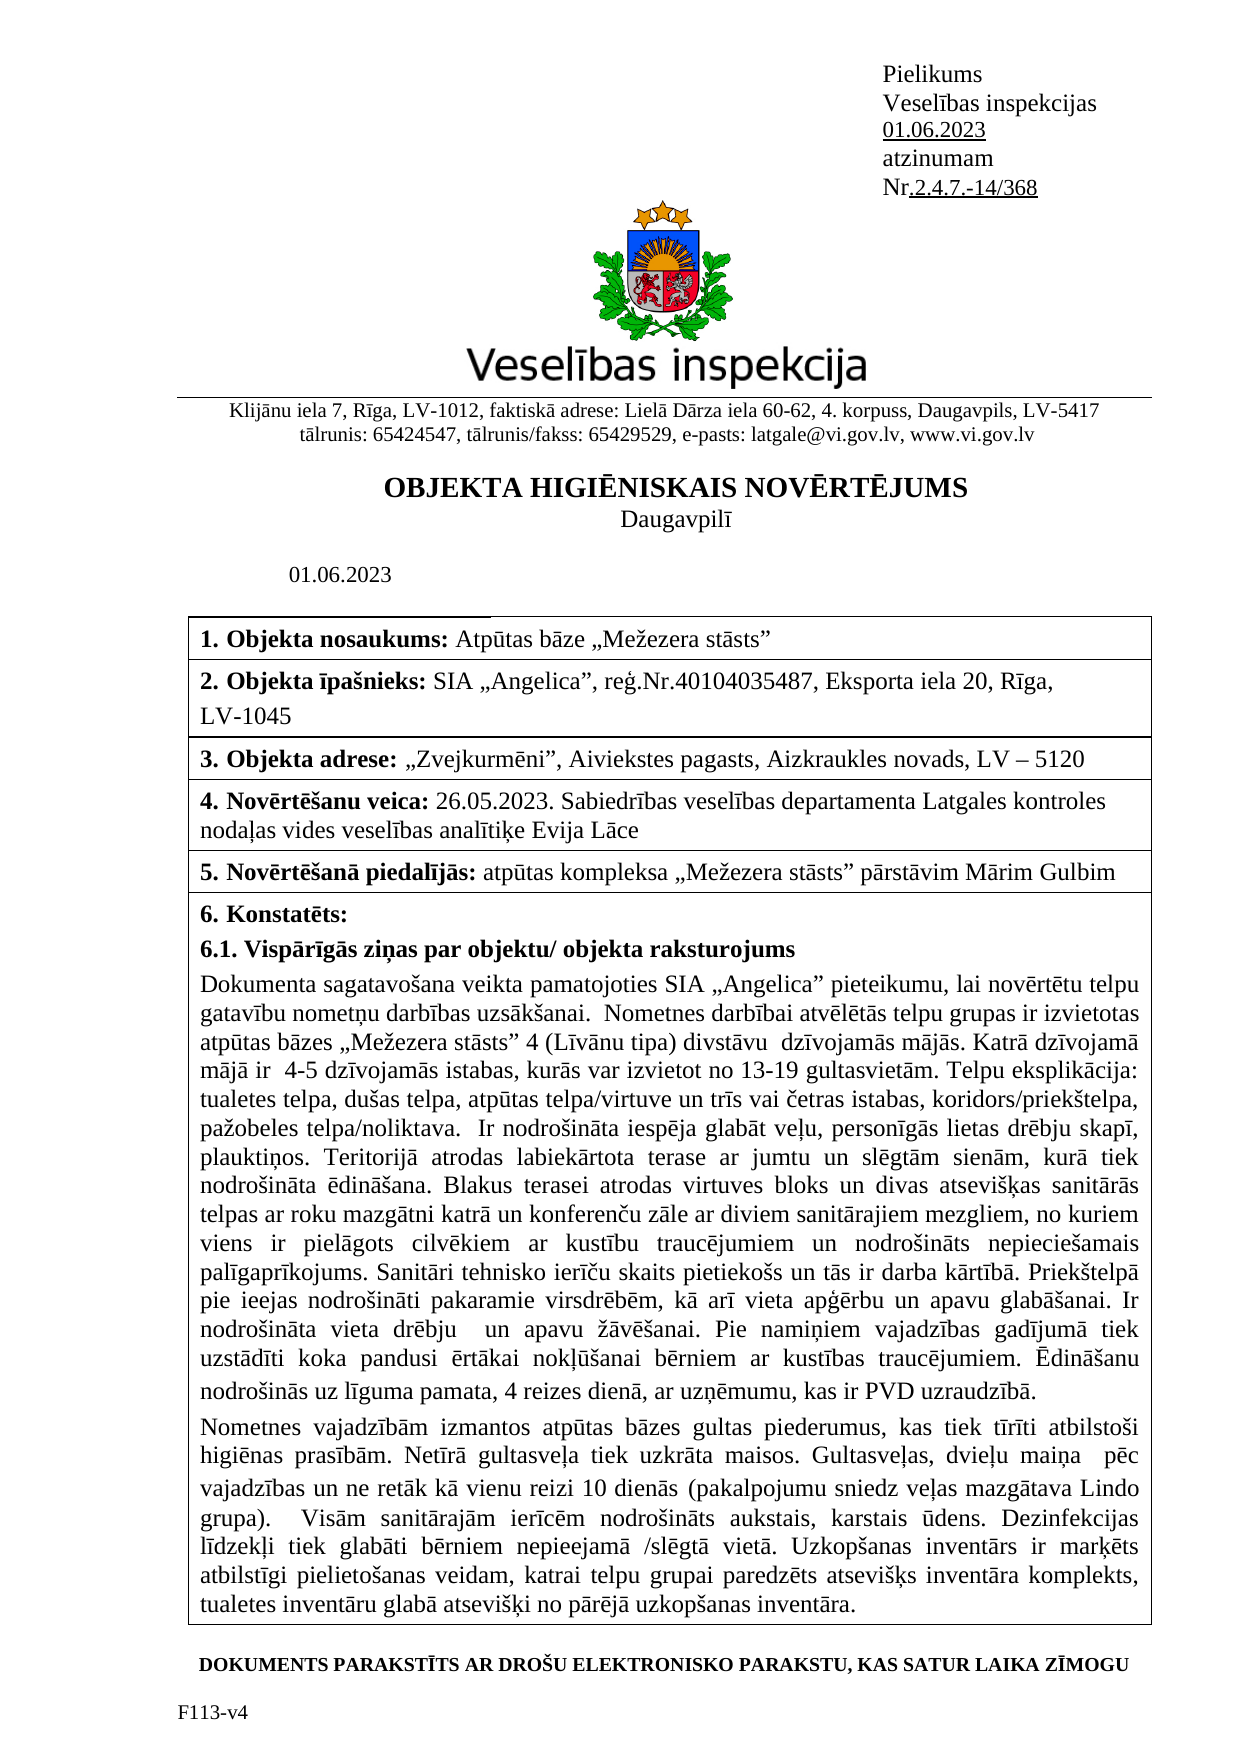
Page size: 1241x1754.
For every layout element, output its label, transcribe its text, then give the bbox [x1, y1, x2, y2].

table_cell Daugavpilī [189, 504, 1163, 532]
table_header Objekta higiēniskais novērtējums [189, 470, 1163, 504]
picture [446, 200, 883, 395]
table_cell Objekta adrese: „Zvejkurmēni”, Aiviekstes pagasts, Aizkraukles novads, LV – 5120 [189, 738, 1151, 779]
table_header 01.06.2023 [189, 561, 491, 616]
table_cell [189, 893, 1151, 1624]
table_cell Objekta īpašnieks: SIA „Angelica”, reģ.Nr.40104035487, Eksporta iela 20, Rīga, LV-1045 [189, 660, 1151, 736]
table_cell Objekta nosaukums: Atpūtas bāze „Mežezera stāsts” [189, 617, 1151, 659]
table_cell Novērtēšanā piedalījās: atpūtas kompleksa „Mežezera stāsts” pārstāvim Mārim Gulbim [189, 851, 1151, 892]
table_cell Novērtēšanu veica: 26.05.2023. Sabiedrības veselības departamenta Latgales kontroles nodaļas vides veselības analītiķe Evija Lāce [189, 780, 1151, 850]
